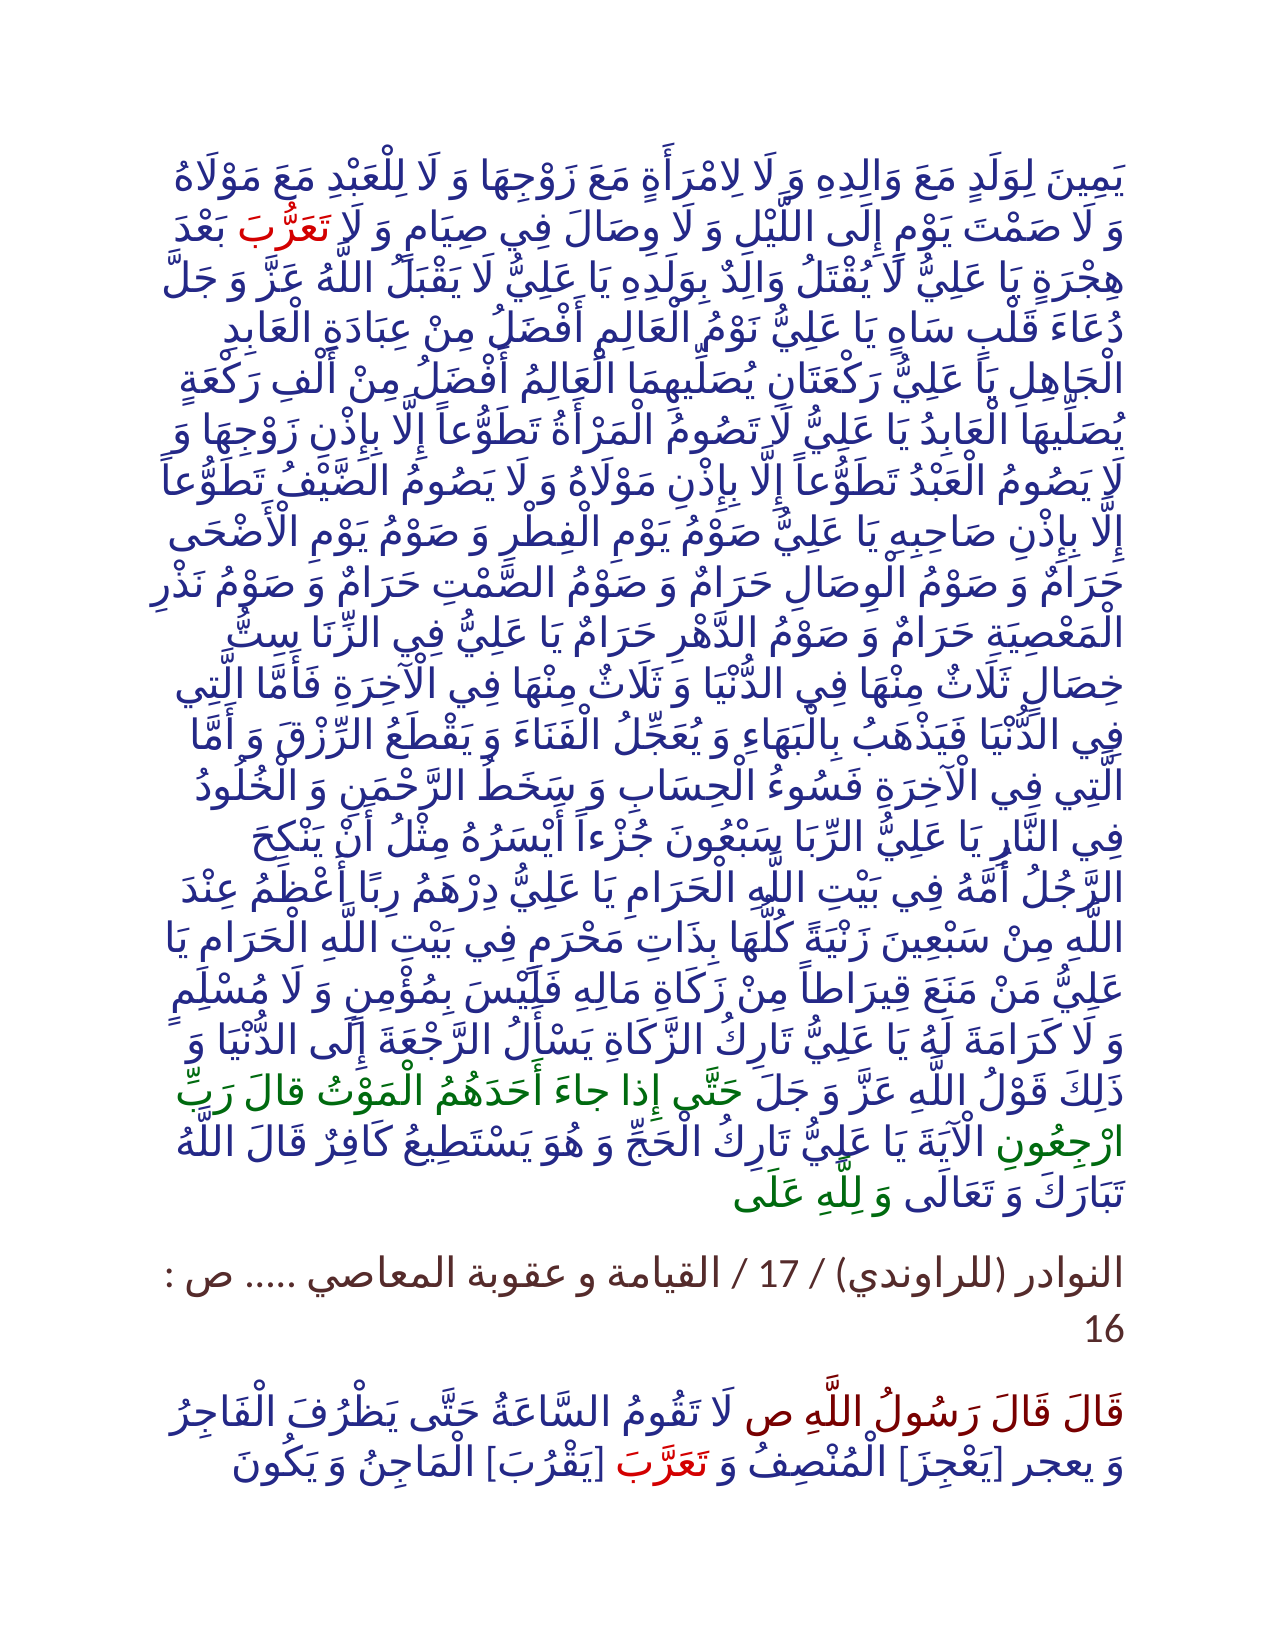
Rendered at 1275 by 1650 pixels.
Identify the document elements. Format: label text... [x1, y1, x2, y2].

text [150, 150, 1125, 1217]
text النوادر (للراوندي) / 17 / القيامة و عقوبة المعاصي ..... ص : 16 [150, 1247, 1125, 1352]
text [150, 1386, 1125, 1487]
